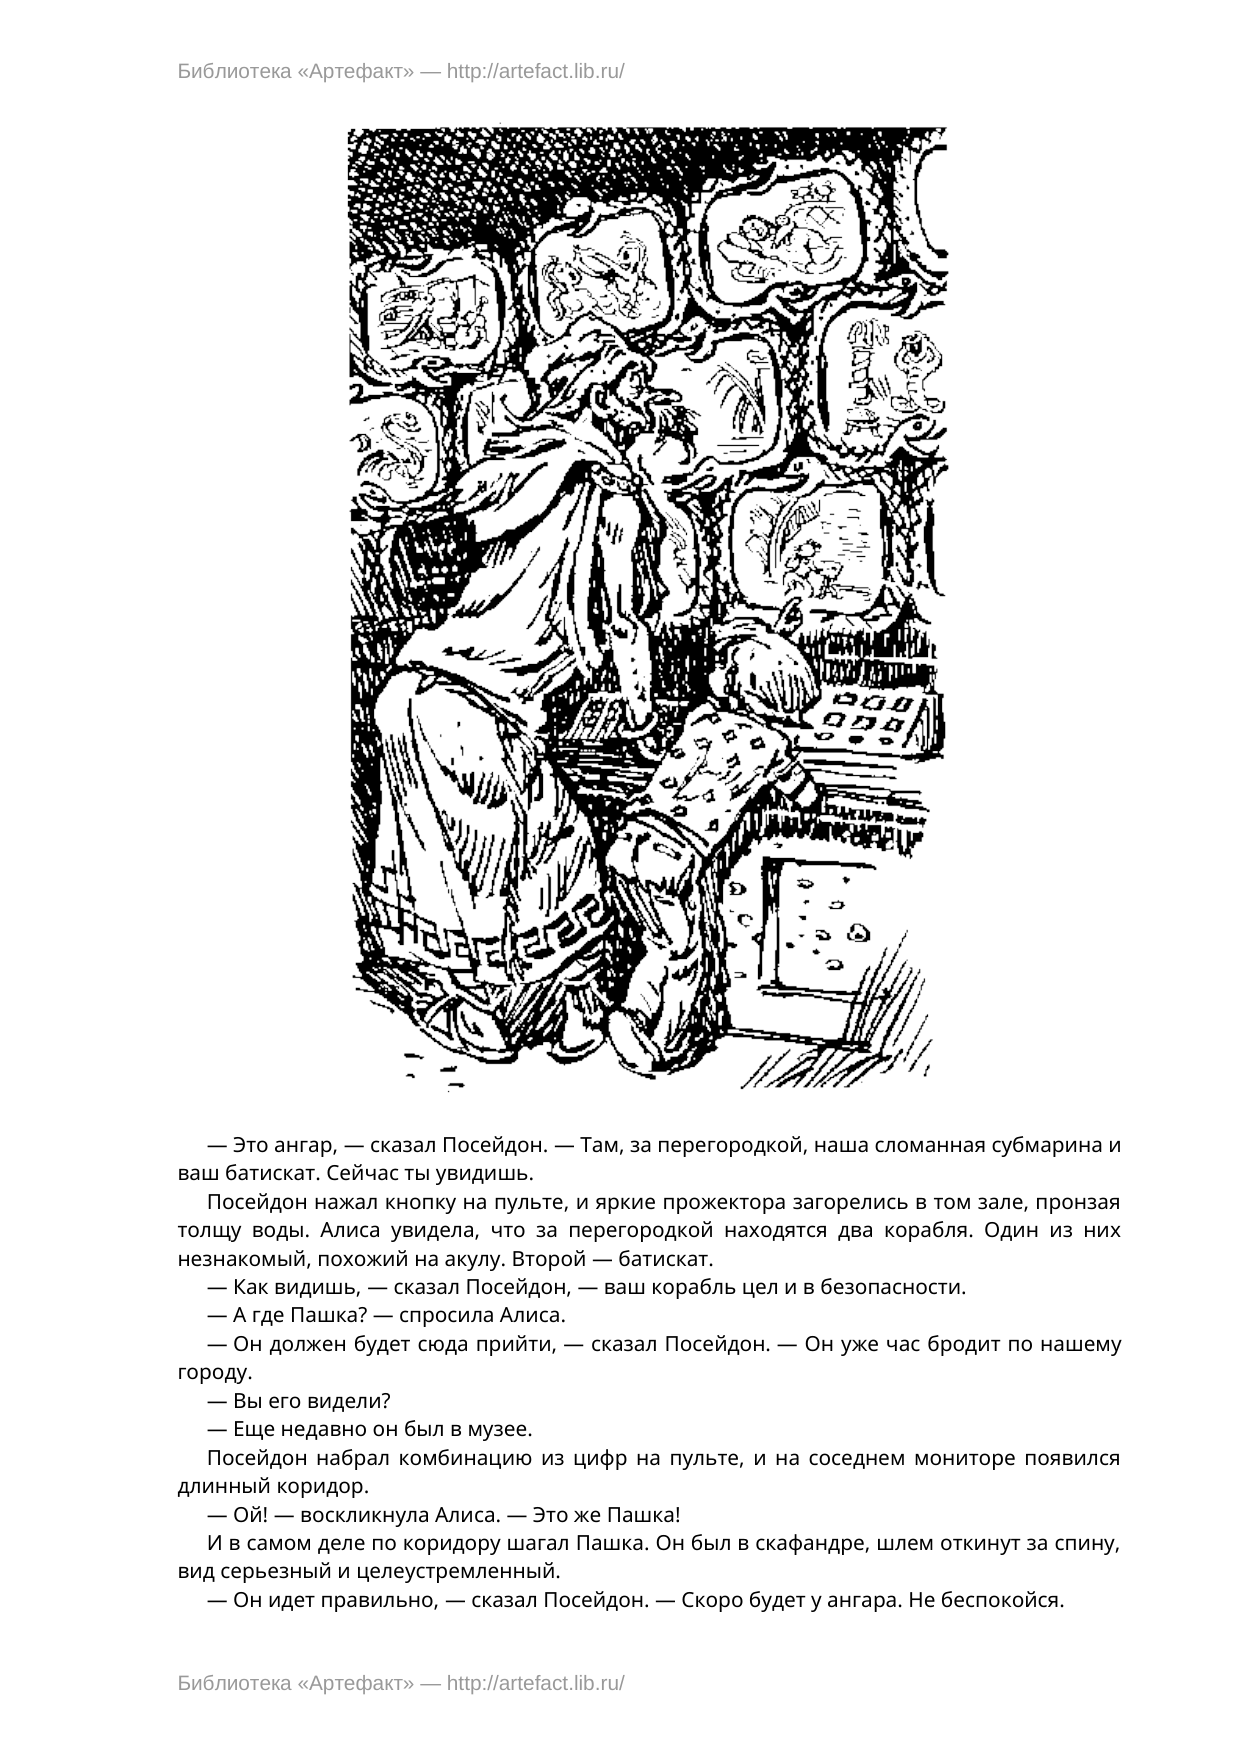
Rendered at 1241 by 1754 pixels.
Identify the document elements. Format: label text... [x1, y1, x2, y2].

text — Это ангар, — сказал Посейдон. — Там, за перегородкой, наша сломанная субмарина и ваш батискат. Сейчас ты увидишь. [177, 1130, 1122, 1187]
text — Еще недавно он был в музее. [177, 1414, 1122, 1443]
text — Как видишь, — сказал Посейдон, — ваш корабль цел и в безопасности. [177, 1272, 1122, 1301]
text — Он должен будет сюда прийти, — сказал Посейдон. — Он уже час бродит по нашему городу. [177, 1329, 1122, 1386]
text — Он идет правильно, — сказал Посейдон. — Скоро будет у ангара. Не беспокойся. [177, 1585, 1122, 1613]
text Посейдон нажал кнопку на пульте, и яркие прожектора загорелись в том зале, пронзая толщу воды. Алиса увидела, что за перегородкой находятся два корабля. Один из них незнакомый, похожий на акулу. Второй — батискат. [177, 1187, 1122, 1272]
text И в самом деле по коридору шагал Пашка. Он был в скафандре, шлем откинут за спину, вид серьезный и целеустремленный. [177, 1528, 1122, 1585]
text — Вы его видели? [177, 1386, 1122, 1414]
text — А где Пашка? — спросила Алиса. [177, 1301, 1122, 1329]
text — Ой! — воскликнула Алиса. — Это же Пашка! [177, 1500, 1122, 1528]
picture [337, 118, 963, 1102]
text Посейдон набрал комбинацию из цифр на пульте, и на соседнем мониторе появился длинный коридор. [177, 1443, 1122, 1500]
